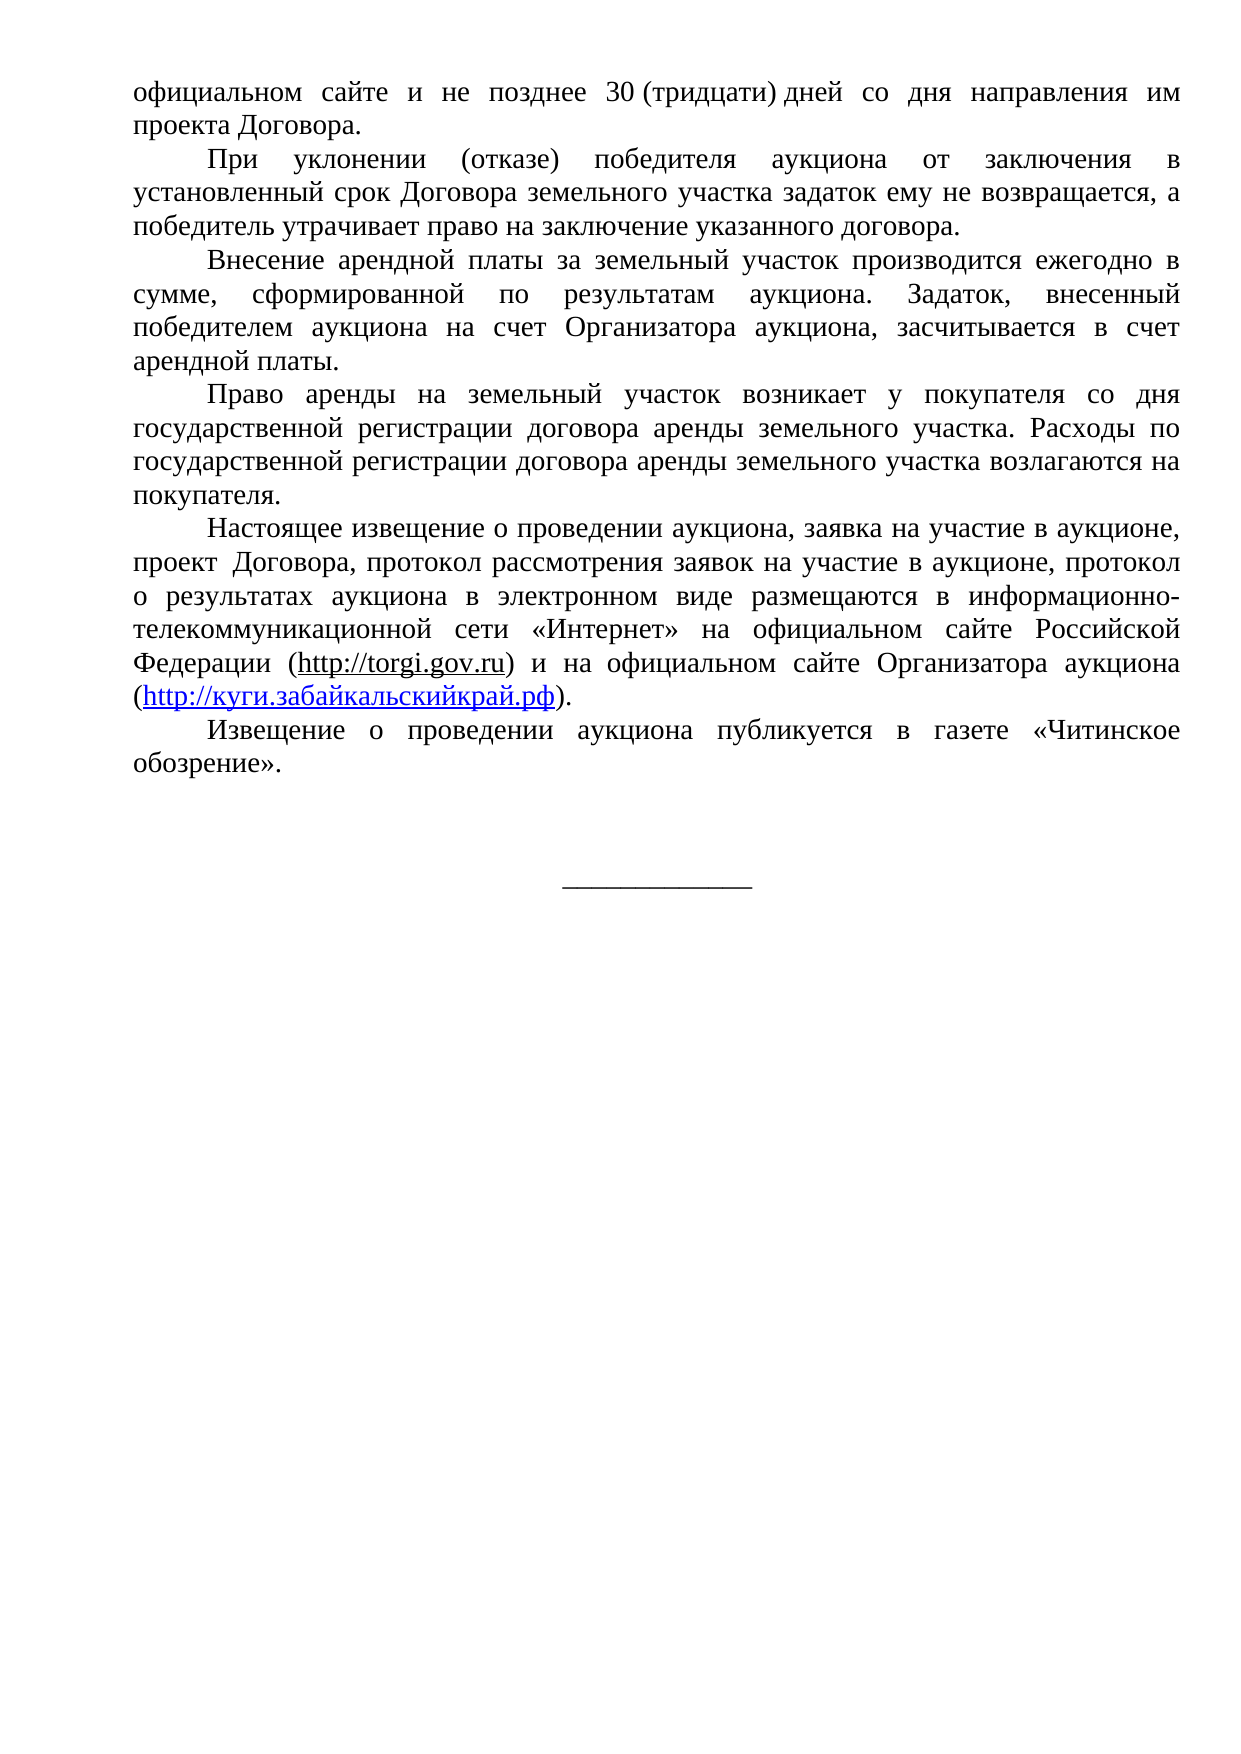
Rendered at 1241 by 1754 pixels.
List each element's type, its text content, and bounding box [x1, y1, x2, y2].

text При уклонении (отказе) победителя аукциона от заключения в установленный срок Договора земельного участка задаток ему не возвращается, а победитель утрачивает право на заключение указанного договора. [133, 141, 1181, 242]
text _____________ [133, 858, 1181, 892]
text Настоящее извещение о проведении аукциона, заявка на участие в аукционе, проект Договора, протокол рассмотрения заявок на участие в аукционе, протокол о результатах аукциона в электронном виде размещаются в информационно-телекоммуникационной сети «Интернет» на официальном сайте Российской Федерации (http://torgi.gov.ru) и на официальном сайте Организатора аукциона (http://куги.забайкальскийкрай.рф). [133, 511, 1181, 712]
text Извещение о проведении аукциона публикуется в газете «Читинское обозрение». [133, 712, 1181, 779]
text Право аренды на земельный участок возникает у покупателя со дня государственной регистрации договора аренды земельного участка. Расходы по государственной регистрации договора аренды земельного участка возлагаются на покупателя. [133, 376, 1181, 511]
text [133, 74, 1181, 141]
text Внесение арендной платы за земельный участок производится ежегодно в сумме, сформированной по результатам аукциона. Задаток, внесенный победителем аукциона на счет Организатора аукциона, засчитывается в счет арендной платы. [133, 242, 1181, 376]
